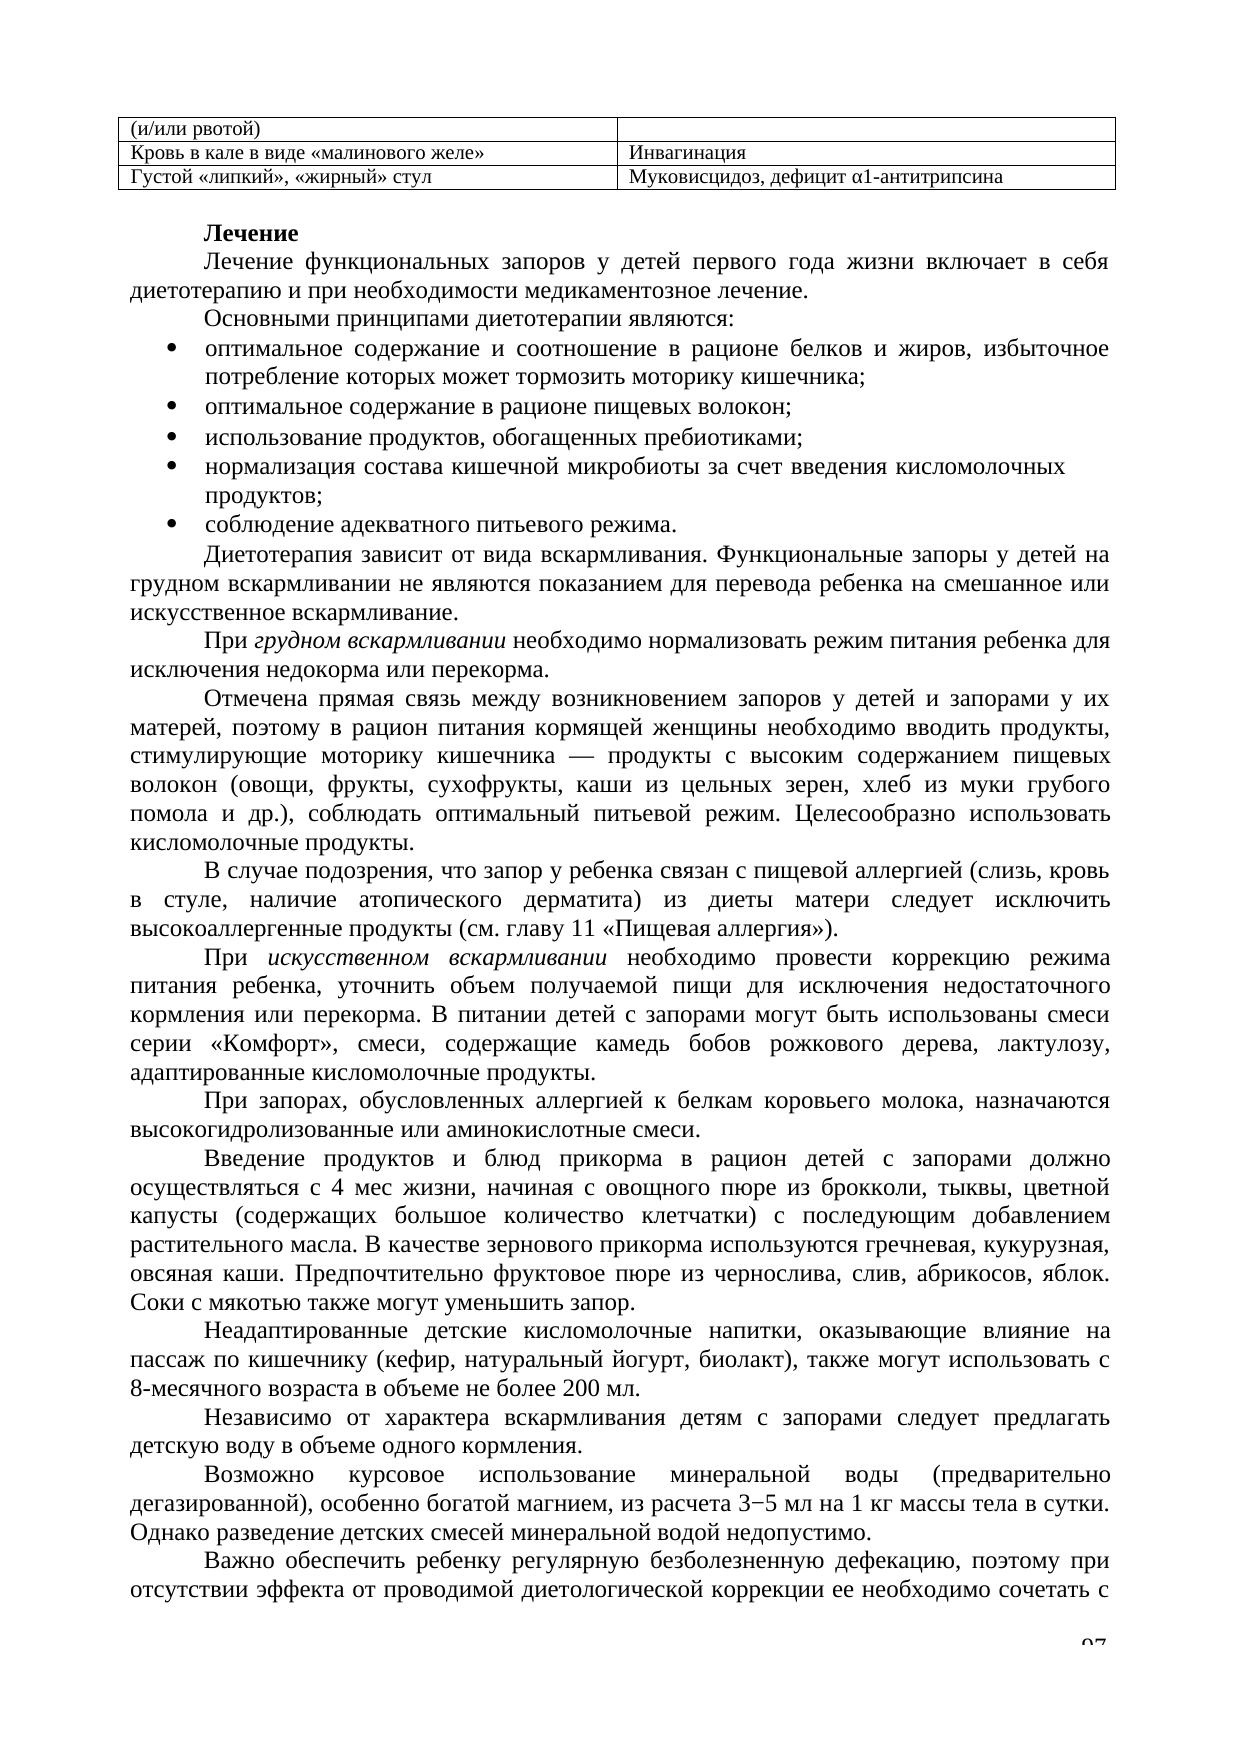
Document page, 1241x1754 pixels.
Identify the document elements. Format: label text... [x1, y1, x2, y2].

text Независимо от характера вскармливания детям с запорами следует предлагать детскую воду в объеме одного кормления. [130, 1402, 1110, 1459]
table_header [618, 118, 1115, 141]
list использование продуктов, обогащенных пребиотиками; [167, 421, 1190, 451]
text Возможно курсовое использование минеральной воды (предварительно дегазированной), особенно богатой магнием, из расчета 3−5 мл на 1 кг массы тела в сутки. Однако разведение детских смесей минеральной водой недопустимо. [130, 1459, 1111, 1545]
text В случае подозрения, что запор у ребенка связан с пищевой аллергией (слизь, кровь в стуле, наличие атопического дерматита) из диеты матери следует исключить высокоаллергенные продукты (см. главу 11 «Пищевая аллергия»). [130, 855, 1111, 942]
text Основными принципами диетотерапии являются: [204, 304, 1190, 333]
text Неадаптированные детские кисломолочные напитки, оказывающие влияние на пассаж по кишечнику (кефир, натуральный йогурт, биолакт), также могут использовать с 8-месячного возраста в объеме не более 200 мл. [130, 1315, 1111, 1402]
text Диетотерапия зависит от вида вскармливания. Функциональные запоры у детей на грудном вскармливании не являются показанием для перевода ребенка на смешанное или искусственное вскармливание. [130, 539, 1111, 625]
subtitle Лечение [204, 218, 1190, 246]
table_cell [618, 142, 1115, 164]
list соблюдение адекватного питьевого режима. [167, 509, 1190, 539]
text Лечение функциональных запоров у детей первого года жизни включает в себя диетотерапию и при необходимости медикаментозное лечение. [130, 246, 1190, 304]
text При запорах, обусловленных аллергией к белкам коровьего молока, назначаются высокогидролизованные или аминокислотные смеси. [130, 1085, 1111, 1143]
list нормализация состава кишечной микробиоты за счет введения кисломолочных продуктов; [167, 451, 1111, 509]
list оптимальное содержание и соотношение в рационе белков и жиров, избыточное потребление которых может тормозить моторику кишечника; [167, 333, 1111, 390]
list оптимальное содержание в рационе пищевых волокон; [167, 390, 1190, 421]
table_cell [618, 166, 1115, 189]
text При грудном вскармливании необходимо нормализовать режим питания ребенка для исключения недокорма или перекорма. [130, 625, 1111, 683]
text Отмечена прямая связь между возникновением запоров у детей и запорами у их матерей, поэтому в рацион питания кормящей женщины необходимо вводить продукты, стимулирующие моторику кишечника ― продукты с высоким содержанием пищевых волокон (овощи, фрукты, сухофрукты, каши из цельных зерен, хлеб из муки грубого помола и др.), соблюдать оптимальный питьевой режим. Целесообразно использовать кисломолочные продукты. [130, 683, 1111, 855]
text Введение продуктов и блюд прикорма в рацион детей с запорами должно осуществляться с 4 мес жизни, начиная с овощного пюре из брокколи, тыквы, цветной капусты (содержащих большое количество клетчатки) с последующим добавлением растительного масла. В качестве зернового прикорма используются гречневая, кукурузная, овсяная каши. Предпочтительно фруктовое пюре из чернослива, слив, абрикосов, яблок. Соки с мякотью также могут уменьшить запор. [130, 1143, 1111, 1315]
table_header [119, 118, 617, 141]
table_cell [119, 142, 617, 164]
text При искусственном вскармливании необходимо провести коррекцию режима питания ребенка, уточнить объем получаемой пищи для исключения недостаточного кормления или перекорма. В питании детей с запорами могут быть использованы смеси серии «Комфорт», смеси, содержащие камедь бобов рожкового дерева, лактулозу, адаптированные кисломолочные продукты. [130, 942, 1111, 1085]
text Важно обеспечить ребенку регулярную безболезненную дефекацию, поэтому при отсутствии эффекта от проводимой диетологической коррекции ее необходимо сочетать с [130, 1545, 1111, 1603]
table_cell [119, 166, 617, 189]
